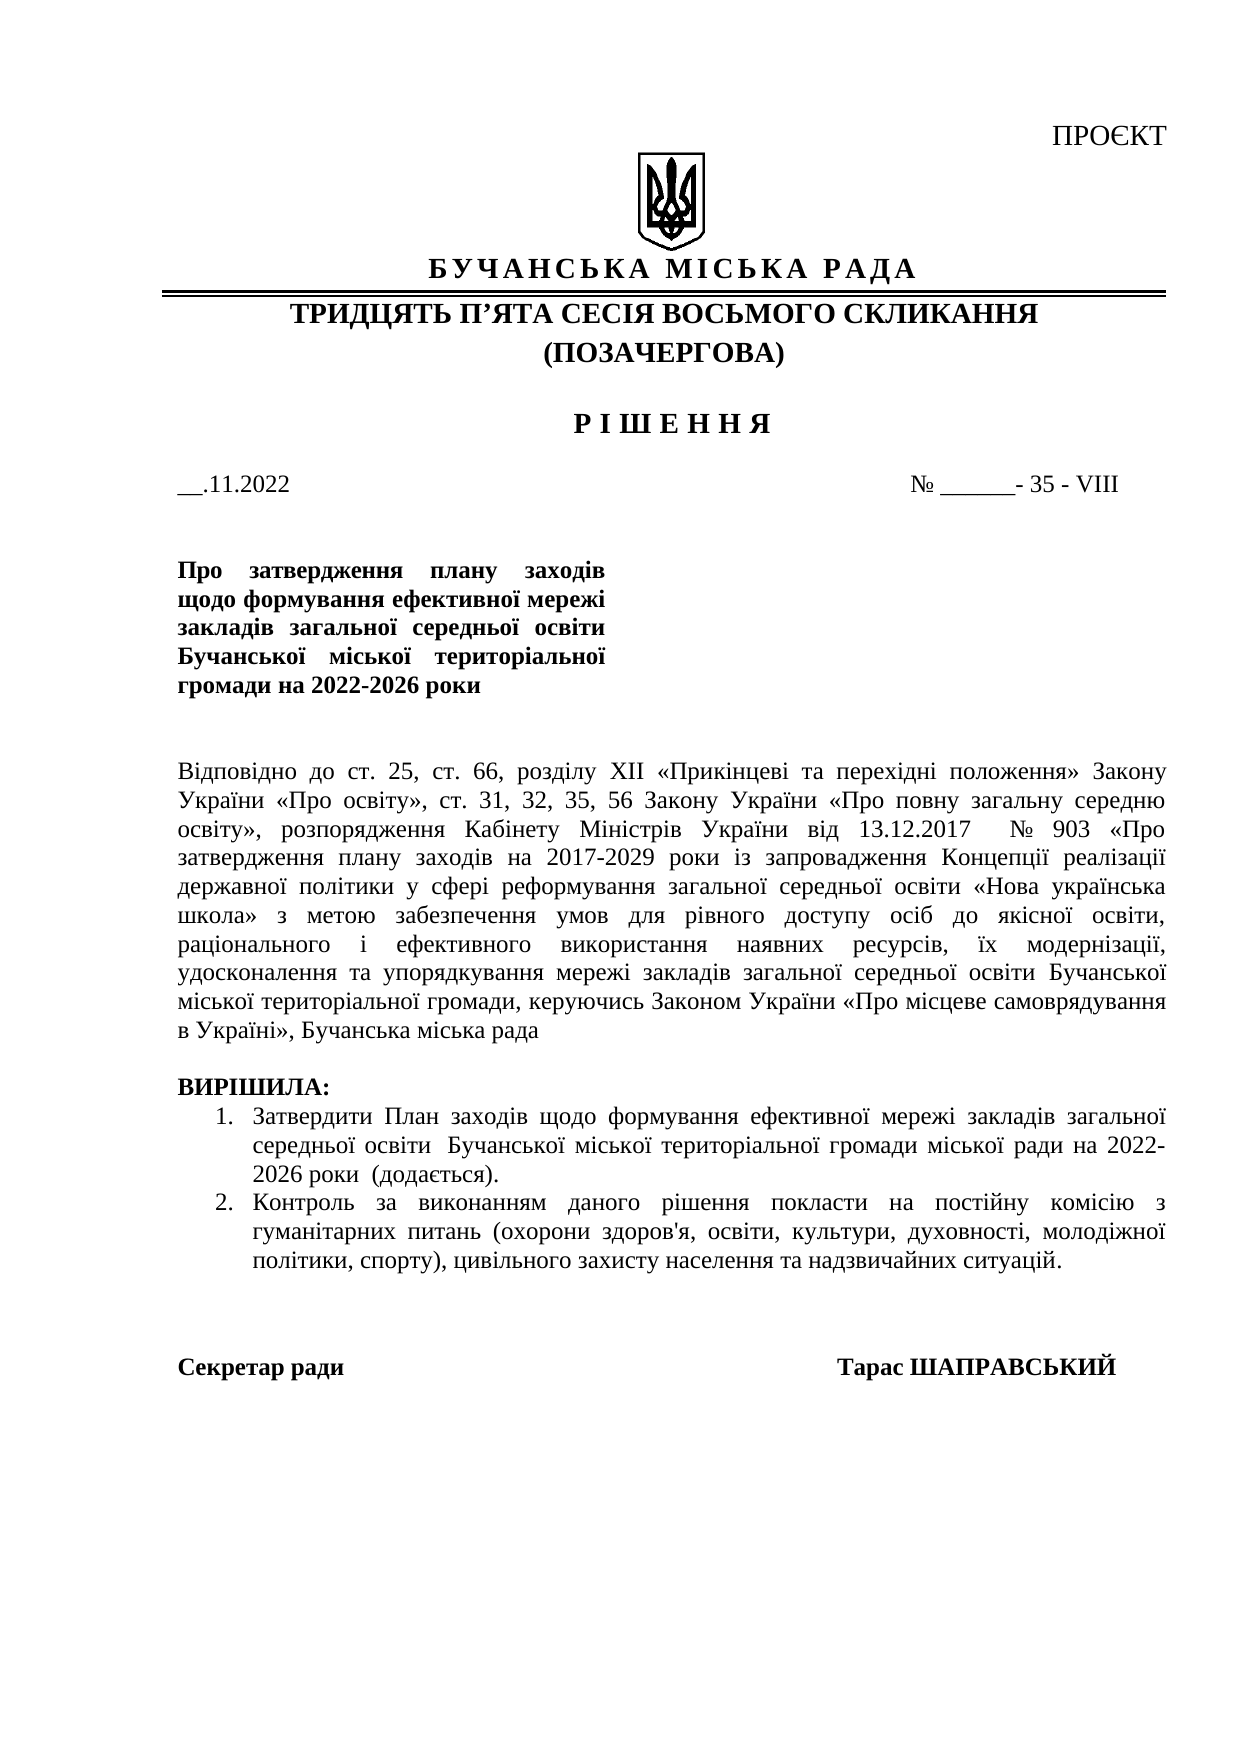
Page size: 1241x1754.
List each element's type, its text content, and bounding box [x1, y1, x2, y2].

text ПРОЄКТ [177, 118, 1167, 152]
text Про затвердження плану заходів щодо формування ефективної мережі закладів загальної середньої освіти Бучанської міської територіальної громади на 2022-2026 роки [177, 555, 605, 699]
list Затвердити План заходів щодо формування ефективної мережі закладів загальної середньої освіти Бучанської міської територіальної громади міської ради на 2022-2026 роки (додається). [215, 1101, 1167, 1187]
picture [636, 151, 707, 252]
text Відповідно до ст. 25, ст. 66, розділу XII «Прикінцеві та перехідні положення» Закону України «Про освіту», ст. 31, 32, 35, 56 Закону України «Про повну загальну середню освіту», розпорядження Кабінету Міністрів України від 13.12.2017 № 903 «Про затвердження плану заходів на 2017-2029 роки із запровадження Концепції реалізації державної політики у сфері реформування загальної середньої освіти «Нова українська школа» з метою забезпечення умов для рівного доступу осіб до якісної освіти, раціонального і ефективного використання наявних ресурсів, їх модернізації, удосконалення та упорядкування мережі закладів загальної середньої освіти Бучанської міської територіальної громади, керуючись Законом України «Про місцеве самоврядування в Україні», Бучанська міська рада [177, 756, 1167, 1044]
text БУЧАНСЬКА МІСЬКА РАДА [177, 252, 1167, 285]
table_header ТРИДЦЯТЬ П’ЯТА СЕСІЯ ВОСЬМОГО СКЛИКАННЯ (ПОЗАЧЕРГОВА) [162, 297, 1166, 373]
list Контроль за виконанням даного рішення покласти на постійну комісію з гуманітарних питань (охорони здоров'я, освіти, культури, духовності, молодіжної політики, спорту), цивільного захисту населення та надзвичайних ситуацій. [215, 1187, 1167, 1274]
text Секретар ради Тарас ШАПРАВСЬКИЙ [177, 1352, 1167, 1380]
text РІШЕННЯ [177, 406, 1167, 440]
text ВИРІШИЛА: [177, 1072, 1167, 1101]
subtitle __.11.2022 № ______- 35 - VIІІ [177, 469, 1167, 497]
